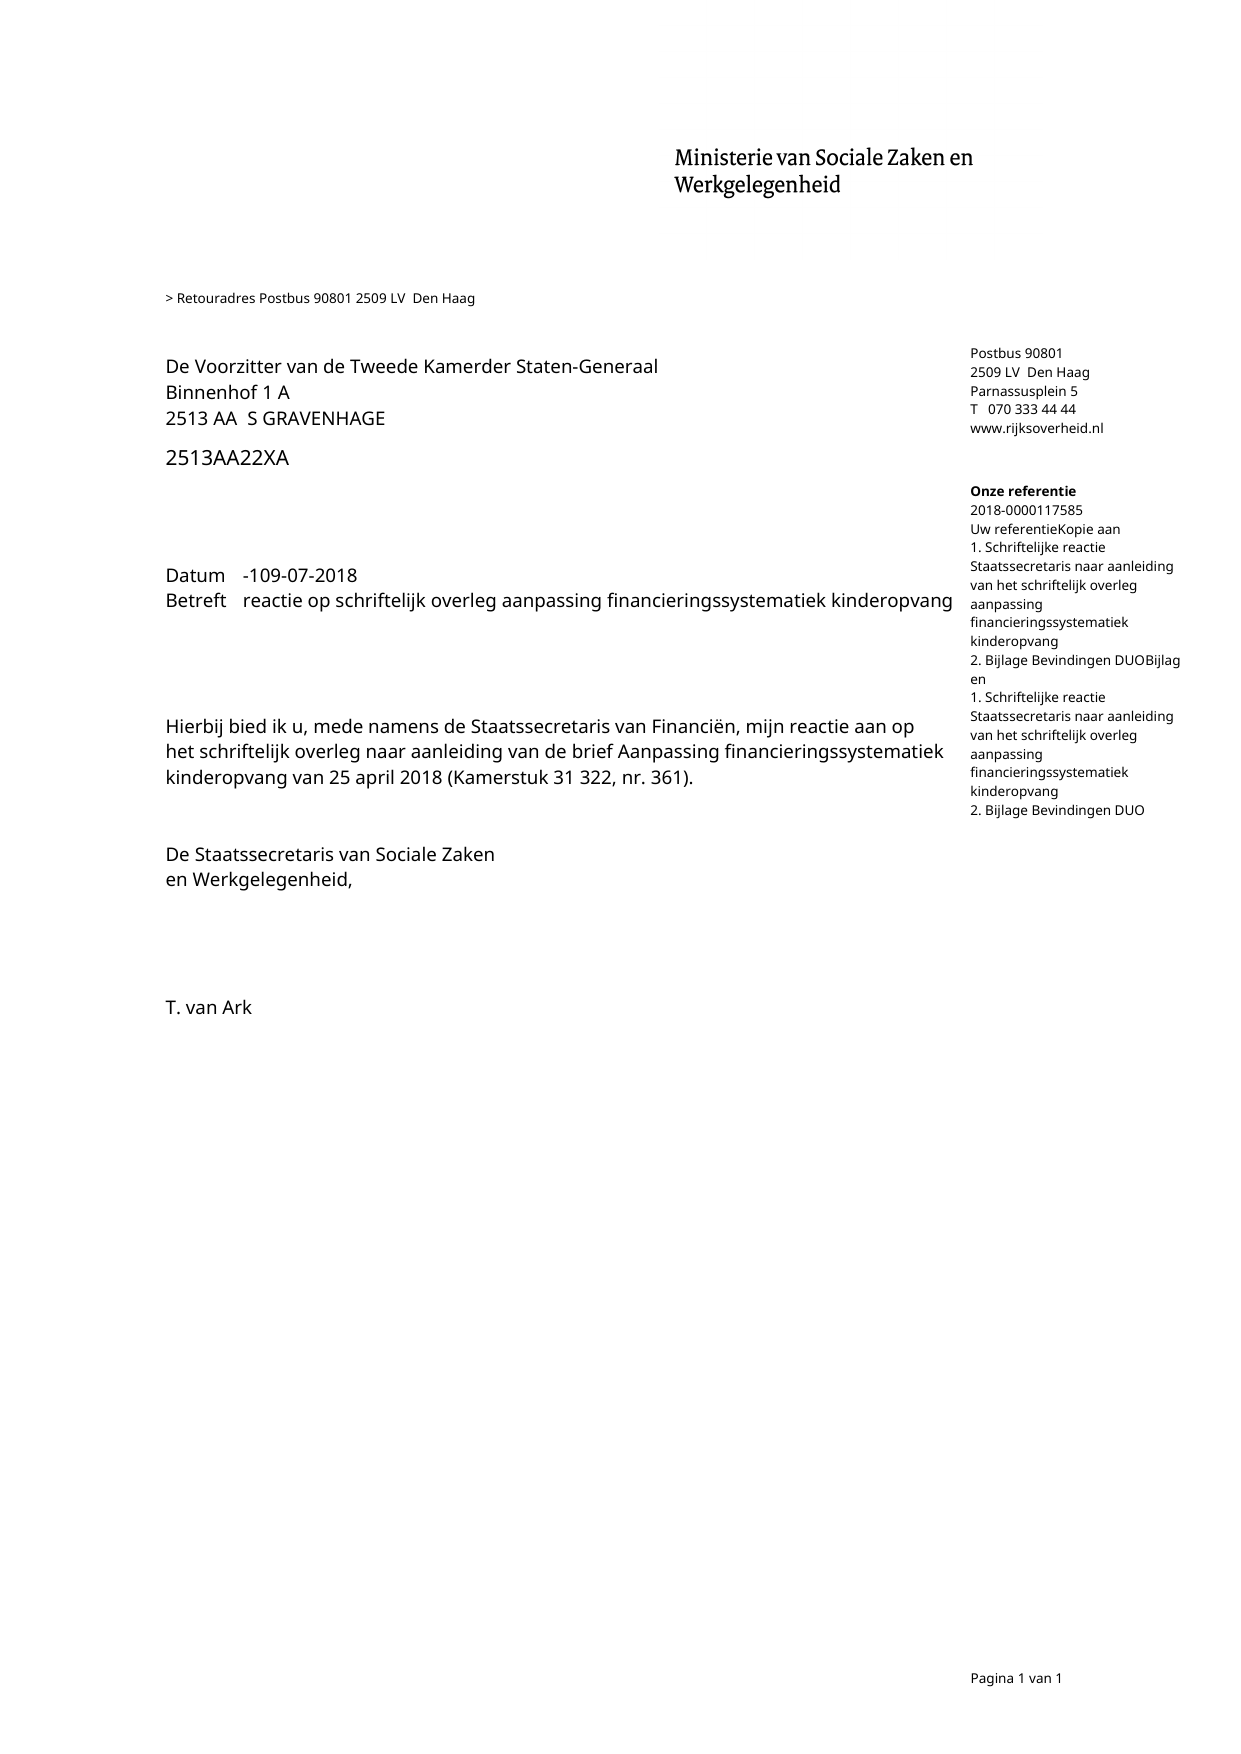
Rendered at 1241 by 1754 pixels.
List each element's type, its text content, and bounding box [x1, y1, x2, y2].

picture [658, 0, 1043, 260]
text Hierbij bied ik u, mede namens de Staatssecretaris van Financiën, mijn reactie aan op het schriftelijk overleg naar aanleiding van de brief Aanpassing financieringssystematiek kinderopvang van 25 april 2018 (Kamerstuk 31 322, nr. 361). [165, 713, 948, 790]
table_header De Staatssecretaris van Sociale Zaken en Werkgelegenheid, T. van Ark [165, 841, 948, 1019]
